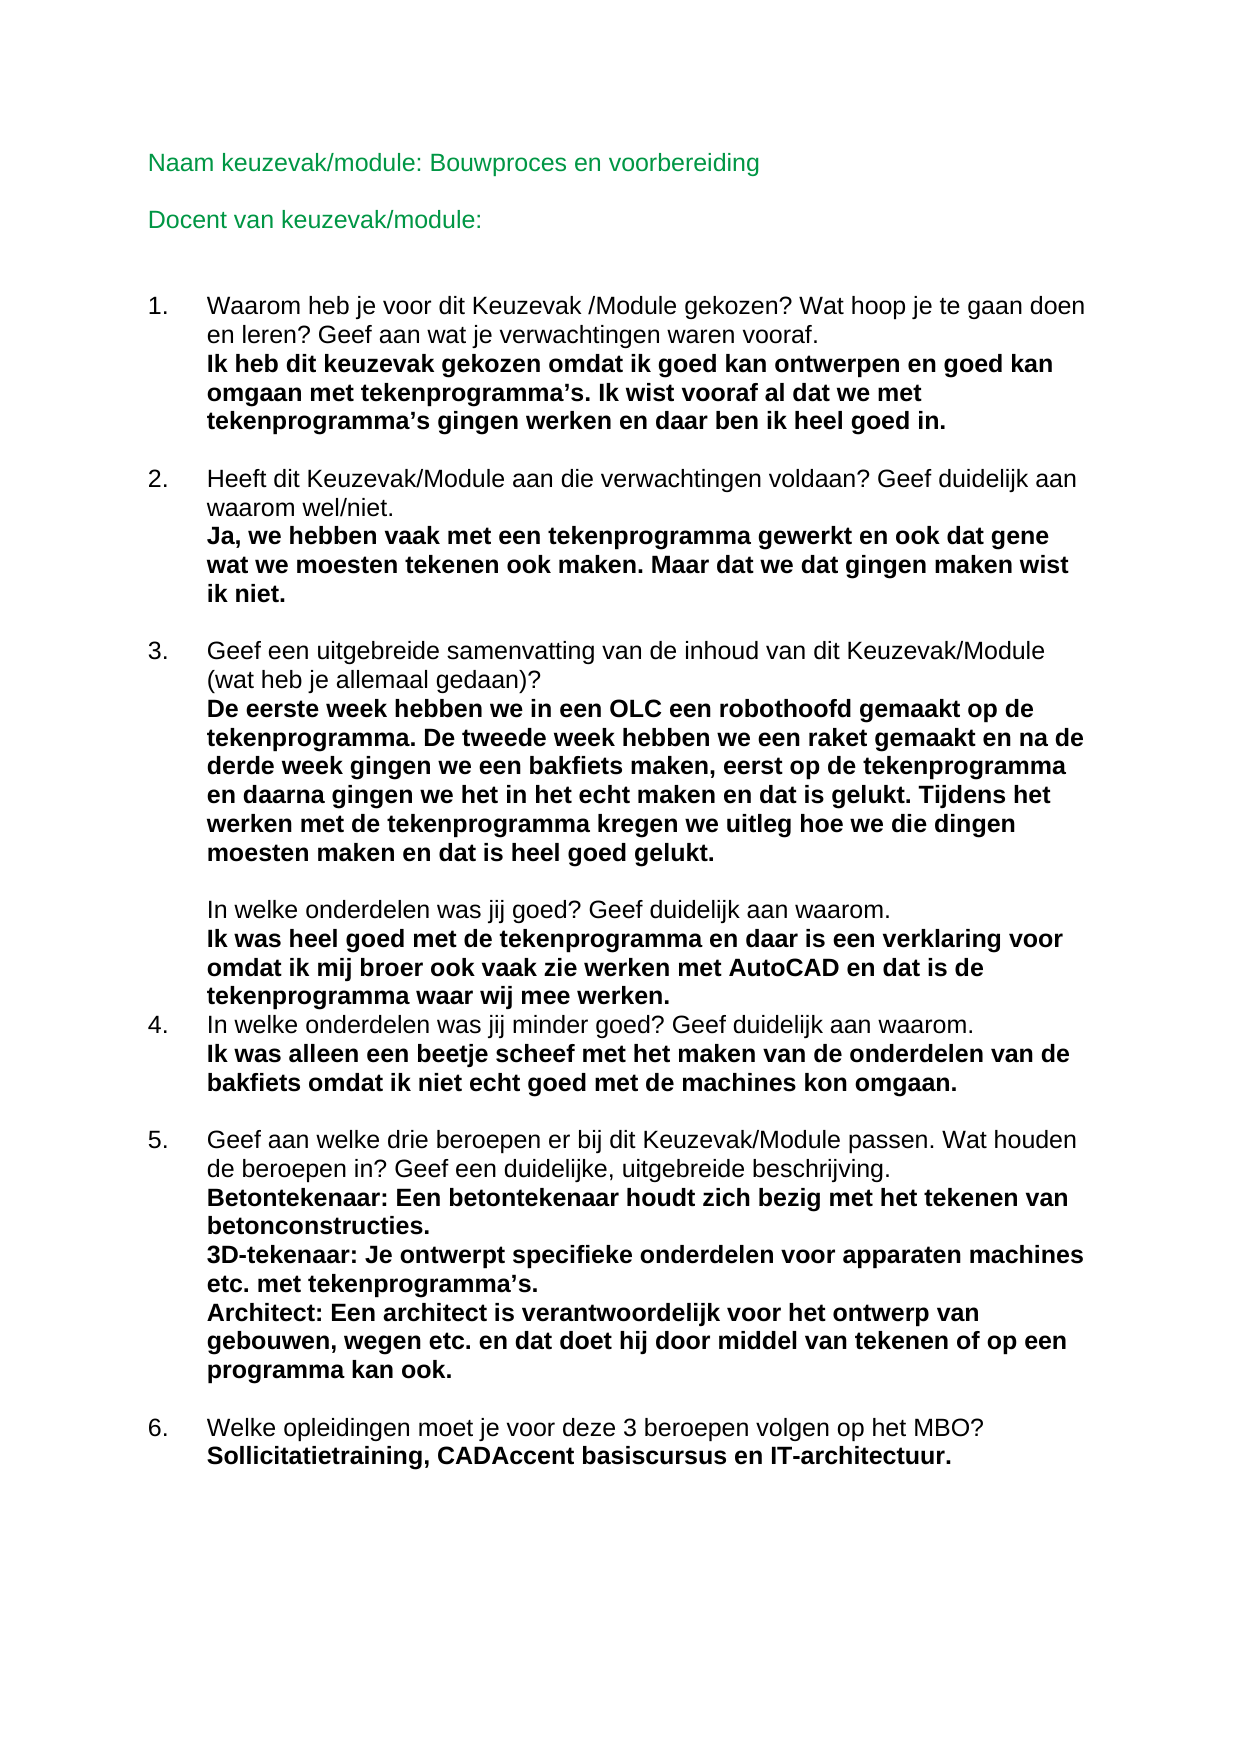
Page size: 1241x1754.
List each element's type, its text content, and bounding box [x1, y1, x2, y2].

list Architect: Een architect is verantwoordelijk voor het ontwerp van gebouwen, wegen etc. en dat doet hij door middel van tekenen of op een programma kan ook. [207, 1298, 1093, 1384]
text Ik was heel goed met de tekenprogramma en daar is een verklaring voor omdat ik mij broer ook vaak zie werken met AutoCAD en dat is de tekenprogramma waar wij mee werken. [207, 924, 1093, 1010]
text Naam keuzevak/module: Bouwproces en voorbereiding [148, 148, 1093, 176]
list 3D-tekenaar: Je ontwerpt specifieke onderdelen voor apparaten machines etc. met tekenprogramma’s. [207, 1240, 1093, 1298]
text Docent van keuzevak/module: [148, 205, 1093, 234]
list Waarom heb je voor dit Keuzevak /Module gekozen? Wat hoop je te gaan doen en leren? Geef aan wat je verwachtingen waren vooraf. Ik heb dit keuzevak gekozen omdat ik goed kan ontwerpen en goed kan omgaan met tekenprogramma’s. Ik wist vooraf al dat we met tekenprogramma’s gingen werken en daar ben ik heel goed in. [148, 291, 1093, 435]
list Geef aan welke drie beroepen er bij dit Keuzevak/Module passen. Wat houden de beroepen in? Geef een duidelijke, uitgebreide beschrijving. Betontekenaar: Een betontekenaar houdt zich bezig met het tekenen van betonconstructies. [148, 1125, 1093, 1240]
text De eerste week hebben we in een OLC een robothoofd gemaakt op de tekenprogramma. De tweede week hebben we een raket gemaakt en na de derde week gingen we een bakfiets maken, eerst op de tekenprogramma en daarna gingen we het in het echt maken en dat is gelukt. Tijdens het werken met de tekenprogramma kregen we uitleg hoe we die dingen moesten maken en dat is heel goed gelukt. [207, 694, 1093, 866]
list Welke opleidingen moet je voor deze 3 beroepen volgen op het MBO? Sollicitatietraining, CADAccent basiscursus en IT-architectuur. [148, 1413, 1093, 1470]
list Geef een uitgebreide samenvatting van de inhoud van dit Keuzevak/Module (wat heb je allemaal gedaan)? [148, 636, 1093, 694]
text In welke onderdelen was jij goed? Geef duidelijk aan waarom. [148, 895, 1093, 924]
list Heeft dit Keuzevak/Module aan die verwachtingen voldaan? Geef duidelijk aan waarom wel/niet. Ja, we hebben vaak met een tekenprogramma gewerkt en ook dat gene wat we moesten tekenen ook maken. Maar dat we dat gingen maken wist ik niet. [148, 464, 1093, 608]
list In welke onderdelen was jij minder goed? Geef duidelijk aan waarom. Ik was alleen een beetje scheef met het maken van de onderdelen van de bakfiets omdat ik niet echt goed met de machines kon omgaan. [148, 1010, 1093, 1096]
